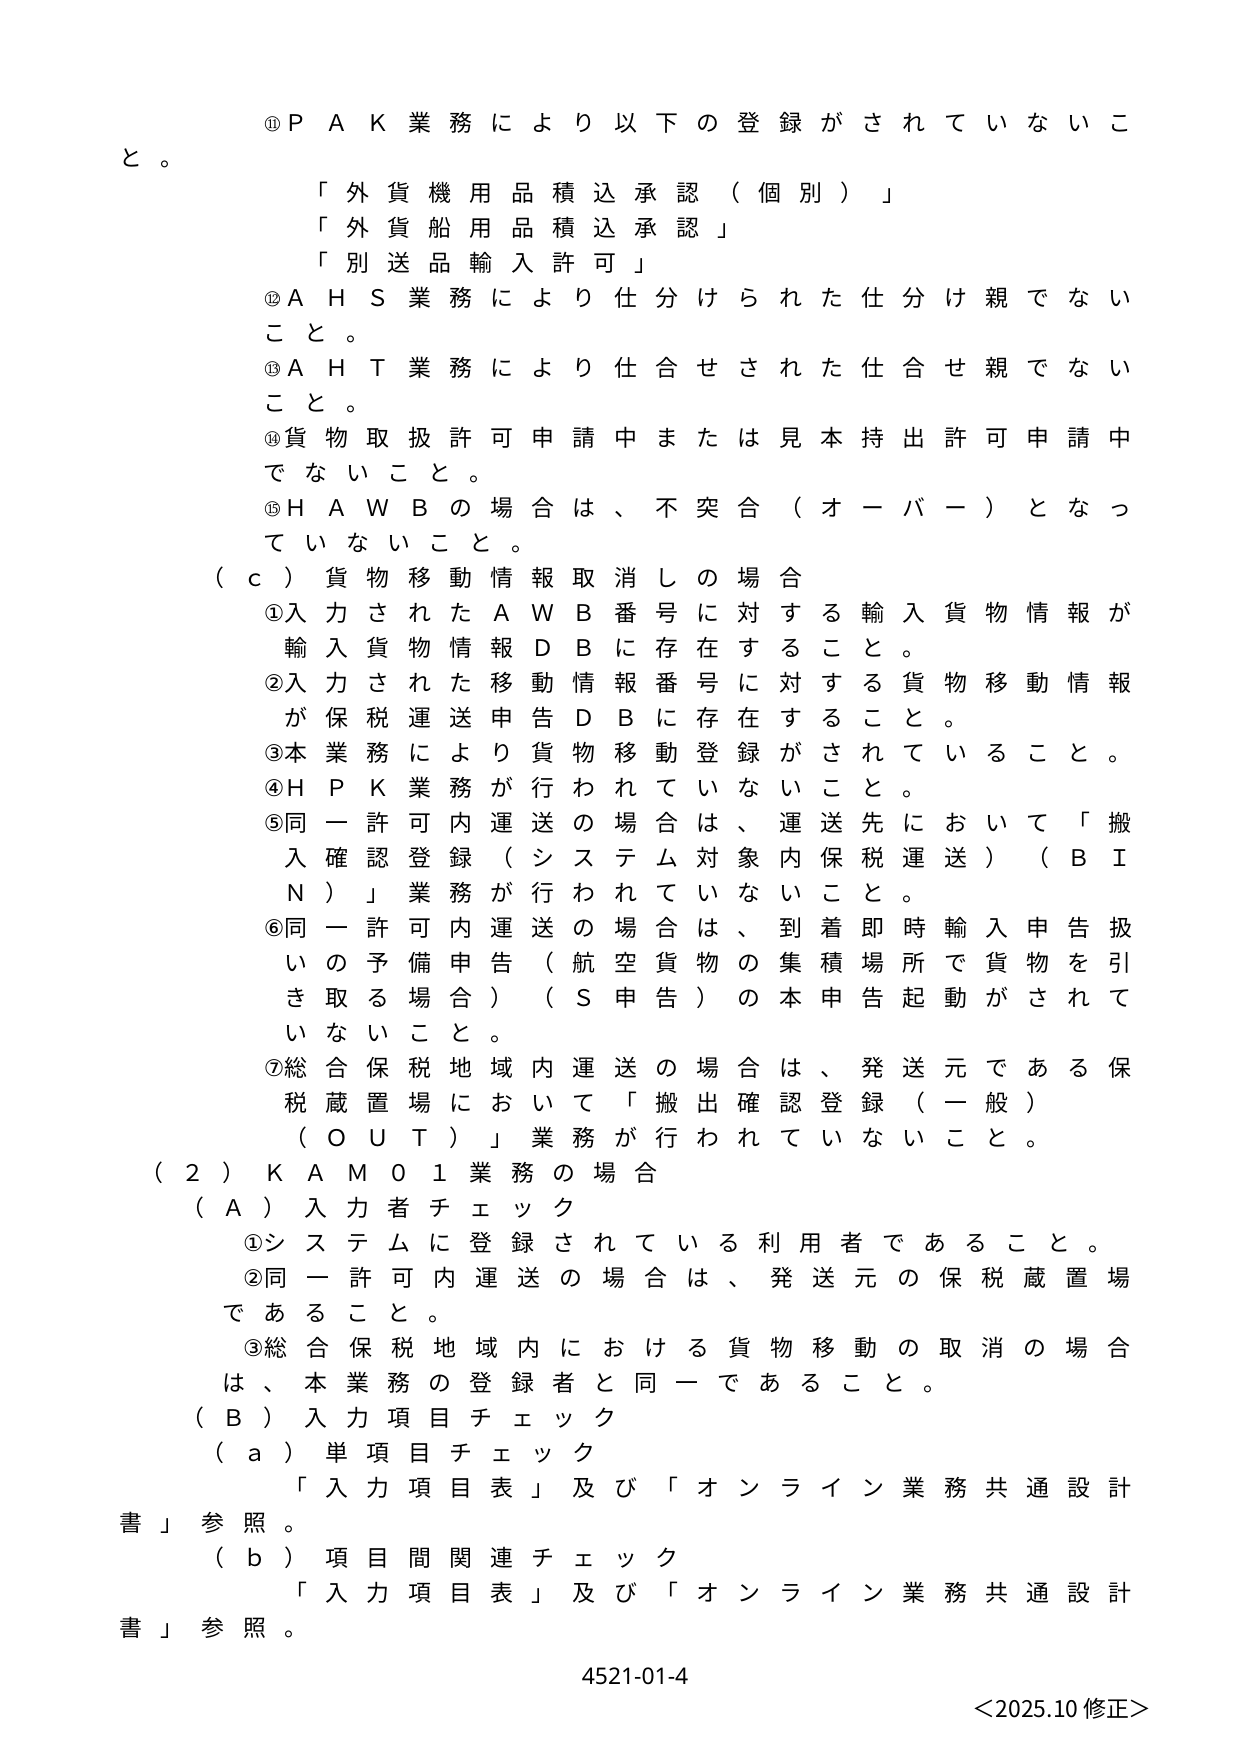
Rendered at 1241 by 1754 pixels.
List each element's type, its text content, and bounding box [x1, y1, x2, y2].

text ②入力された移動情報番号に対する貨物移動情報が保税運送申告ＤＢに存在すること。 [243, 664, 1150, 734]
text 「外貨船用品積込承認」 [119, 209, 1150, 244]
text ⑥同一許可内運送の場合は、到着即時輸入申告扱いの予備申告（航空貨物の集積場所で貨物を引き取る場合）（Ｓ申告）の本申告起動がされていないこと。 [243, 909, 1150, 1049]
text ⑤同一許可内運送の場合は、運送先において「搬入確認登録（システム対象内保税運送）（ＢＩＮ）」業務が行われていないこと。 [243, 804, 1150, 909]
text （Ｂ）入力項目チェック [119, 1399, 1150, 1434]
text ⑦総合保税地域内運送の場合は、発送元である保税蔵置場において「搬出確認登録（一般） （ＯＵＴ）」業務が行われていないこと。 [243, 1049, 1150, 1154]
text ②同一許可内運送の場合は、発送元の保税蔵置場であること。 [202, 1259, 1150, 1329]
text 「外貨機用品積込承認（個別）」 [119, 174, 1150, 209]
text ①システムに登録されている利用者であること。 [202, 1224, 1150, 1259]
text 「別送品輸入許可」 [244, 244, 1150, 279]
text 「入力項目表」及び「オンライン業務共通設計書」参照。 [119, 1469, 1150, 1539]
text ③本業務により貨物移動登録がされていること。 [243, 734, 1150, 769]
text ⑬ＡＨＴ業務により仕合せされた仕合せ親でないこと。 [244, 349, 1150, 419]
text ①入力されたＡＷＢ番号に対する輸入貨物情報が輸入貨物情報ＤＢに存在すること。 [243, 594, 1150, 664]
text ⑭貨物取扱許可申請中または見本持出許可申請中でないこと。 [244, 419, 1150, 489]
text ④ＨＰＫ業務が行われていないこと。 [243, 769, 1150, 804]
text ⑪ＰＡＫ業務により以下の登録がされていないこと。 [119, 104, 1150, 174]
text ⑮ＨＡＷＢの場合は、不突合（オーバー）となっていないこと。 [244, 489, 1150, 559]
text ③総合保税地域内における貨物移動の取消の場合は、本業務の登録者と同一であること。 [202, 1329, 1150, 1399]
text （ａ）単項目チェック [119, 1434, 1150, 1469]
text ⑫ＡＨＳ業務により仕分けられた仕分け親でないこと。 [244, 279, 1150, 349]
text 「入力項目表」及び「オンライン業務共通設計書」参照。 [119, 1574, 1150, 1644]
text （ｂ）項目間関連チェック [119, 1539, 1150, 1574]
text （Ａ）入力者チェック [119, 1189, 1150, 1224]
text （ｃ）貨物移動情報取消しの場合 [119, 559, 1150, 594]
text （２）ＫＡＭ０１業務の場合 [119, 1154, 1150, 1189]
